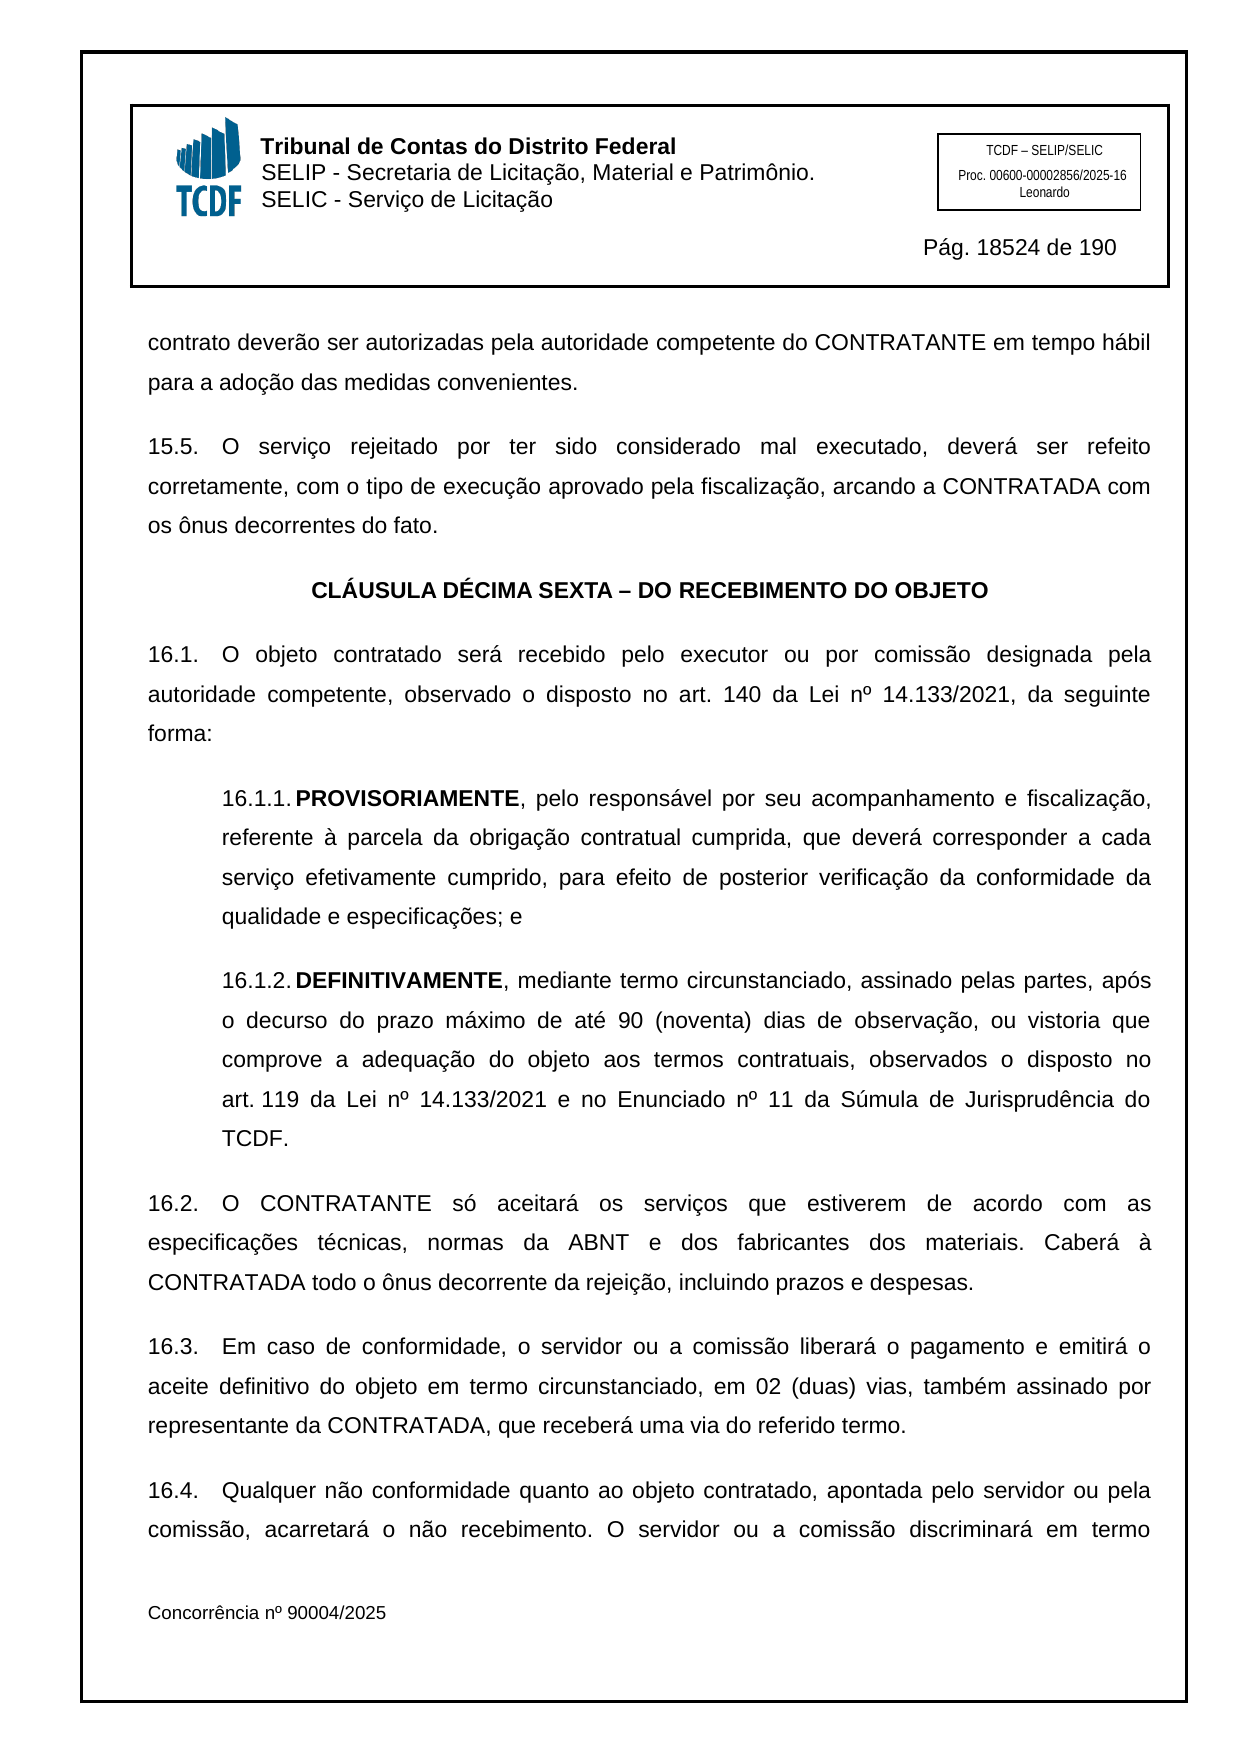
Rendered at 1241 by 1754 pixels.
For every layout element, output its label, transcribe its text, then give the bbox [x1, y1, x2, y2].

picture [216, 191, 221, 210]
text 16.1. O objeto contratado será recebido pelo executor ou por comissão designada pela autoridade competente, observado o disposto no art. 140 da Lei nº 14.133/2021, da seguinte forma: [148, 641, 1152, 746]
text CLÁUSULA DÉCIMA SEXTA – DO RECEBIMENTO DO OBJETO [148, 577, 1152, 603]
text 16.1.1. PROVISORIAMENTE, pelo responsável por seu acompanhamento e fiscalização, referente à parcela da obrigação contratual cumprida, que deverá corresponder a cada serviço efetivamente cumprido, para efeito de posterior verificação da conformidade da qualidade e especificações; e [222, 784, 1152, 929]
text 16.1.2. DEFINITIVAMENTE, mediante termo circunstanciado, assinado pelas partes, após o decurso do prazo máximo de até 90 (noventa) dias de observação, ou vistoria que comprove a adequação do objeto aos termos contratuais, observados o disposto no art. 119 da Lei nº 14.133/2021 e no Enunciado nº 11 da Súmula de Jurisprudência do TCDF. [222, 967, 1152, 1152]
text 16.3. Em caso de conformidade, o servidor ou a comissão liberará o pagamento e emitirá o aceite definitivo do objeto em termo circunstanciado, em 02 (duas) vias, também assinado por representante da CONTRATADA, que receberá uma via do referido termo. [148, 1333, 1152, 1439]
text 15.5. O serviço rejeitado por ter sido considerado mal executado, deverá ser refeito corretamente, com o tipo de execução aprovado pela fiscalização, arcando a CONTRATADA com os ônus decorrentes do fato. [148, 433, 1152, 538]
text 16.2. O CONTRATANTE só aceitará os serviços que estiverem de acordo com as especificações técnicas, normas da ABNT e dos fabricantes dos materiais. Caberá à CONTRATADA todo o ônus decorrente da rejeição, incluindo prazos e despesas. [148, 1190, 1152, 1295]
picture [166, 115, 242, 216]
picture [235, 192, 242, 216]
